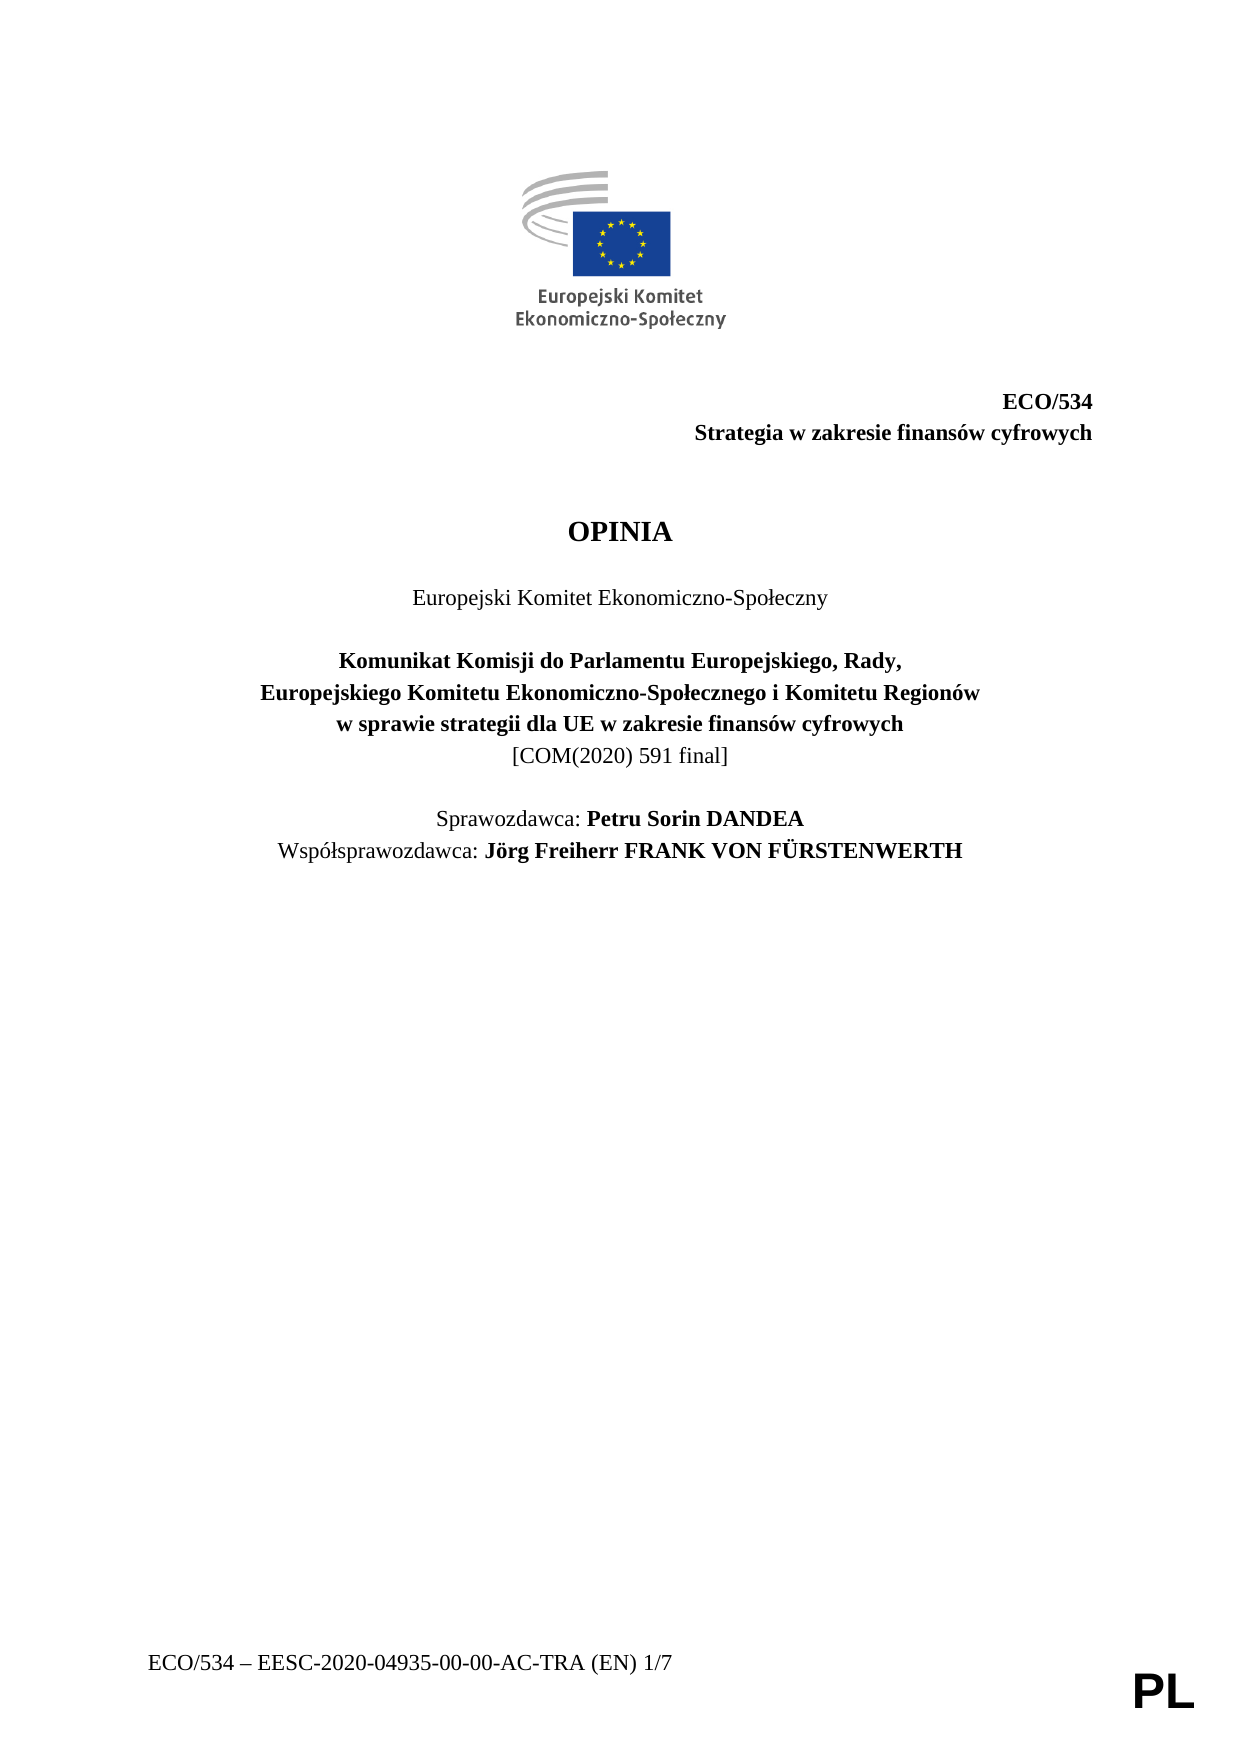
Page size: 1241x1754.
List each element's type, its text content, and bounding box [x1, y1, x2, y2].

text Sprawozdawca: Petru Sorin DANDEA [148, 805, 1093, 832]
text ECO/534 [148, 388, 1093, 414]
text OPINIA Europejski Komitet Ekonomiczno-Społeczny Komunikat Komisji do Parlamentu Europejskiego, Rady, Europejskiego Komitetu Ekonomiczno-Społecznego i Komitetu Regionów w sprawie strategii dla UE w zakresie finansów cyfrowych [COM(2020) 591 final] [148, 514, 1093, 768]
picture [473, 147, 768, 351]
text Współsprawozdawca: Jörg Freiherr FRANK VON FÜRSTENWERTH [148, 837, 1093, 863]
text Strategia w zakresie finansów cyfrowych [148, 419, 1093, 446]
